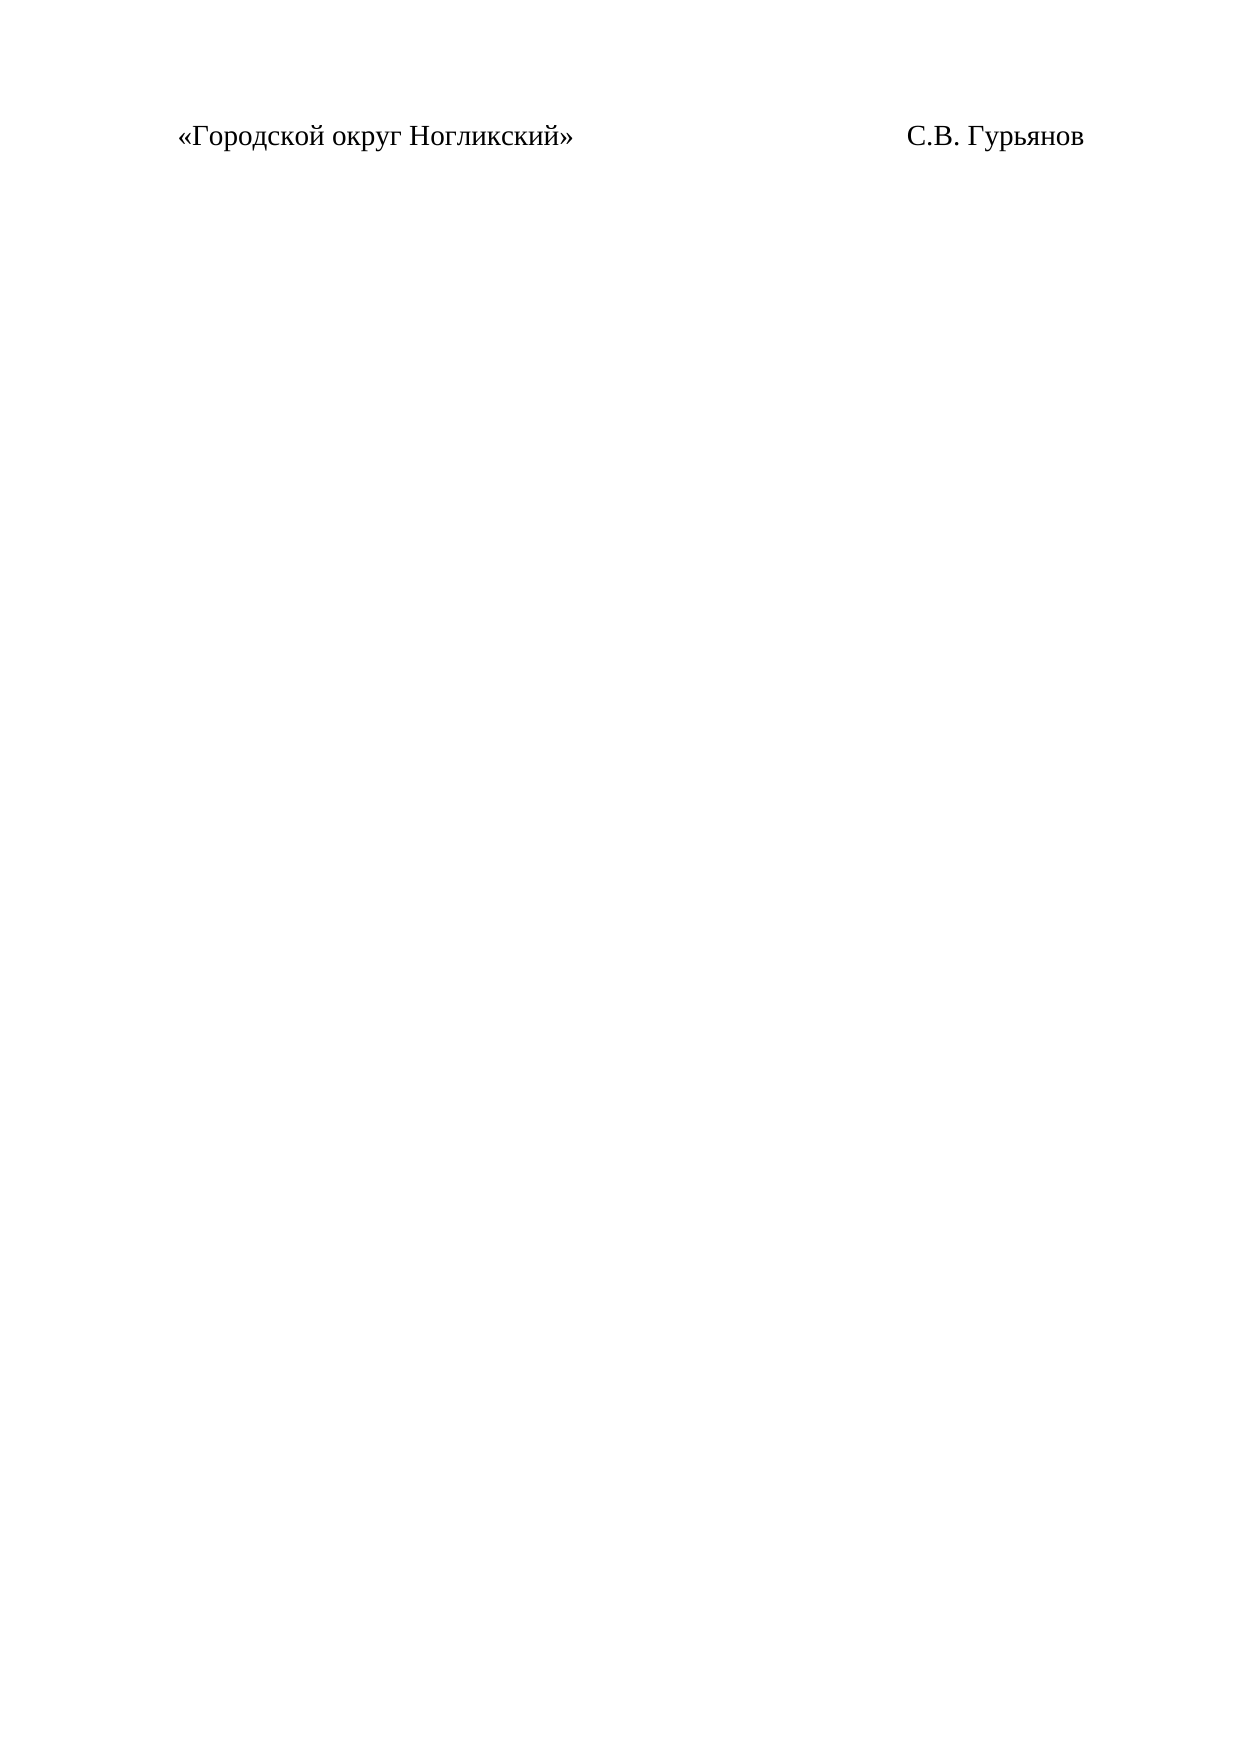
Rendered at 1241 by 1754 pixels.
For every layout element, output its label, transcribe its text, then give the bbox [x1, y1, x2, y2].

text «Городской округ Ногликский» С.В. Гурьянов [177, 118, 1152, 152]
